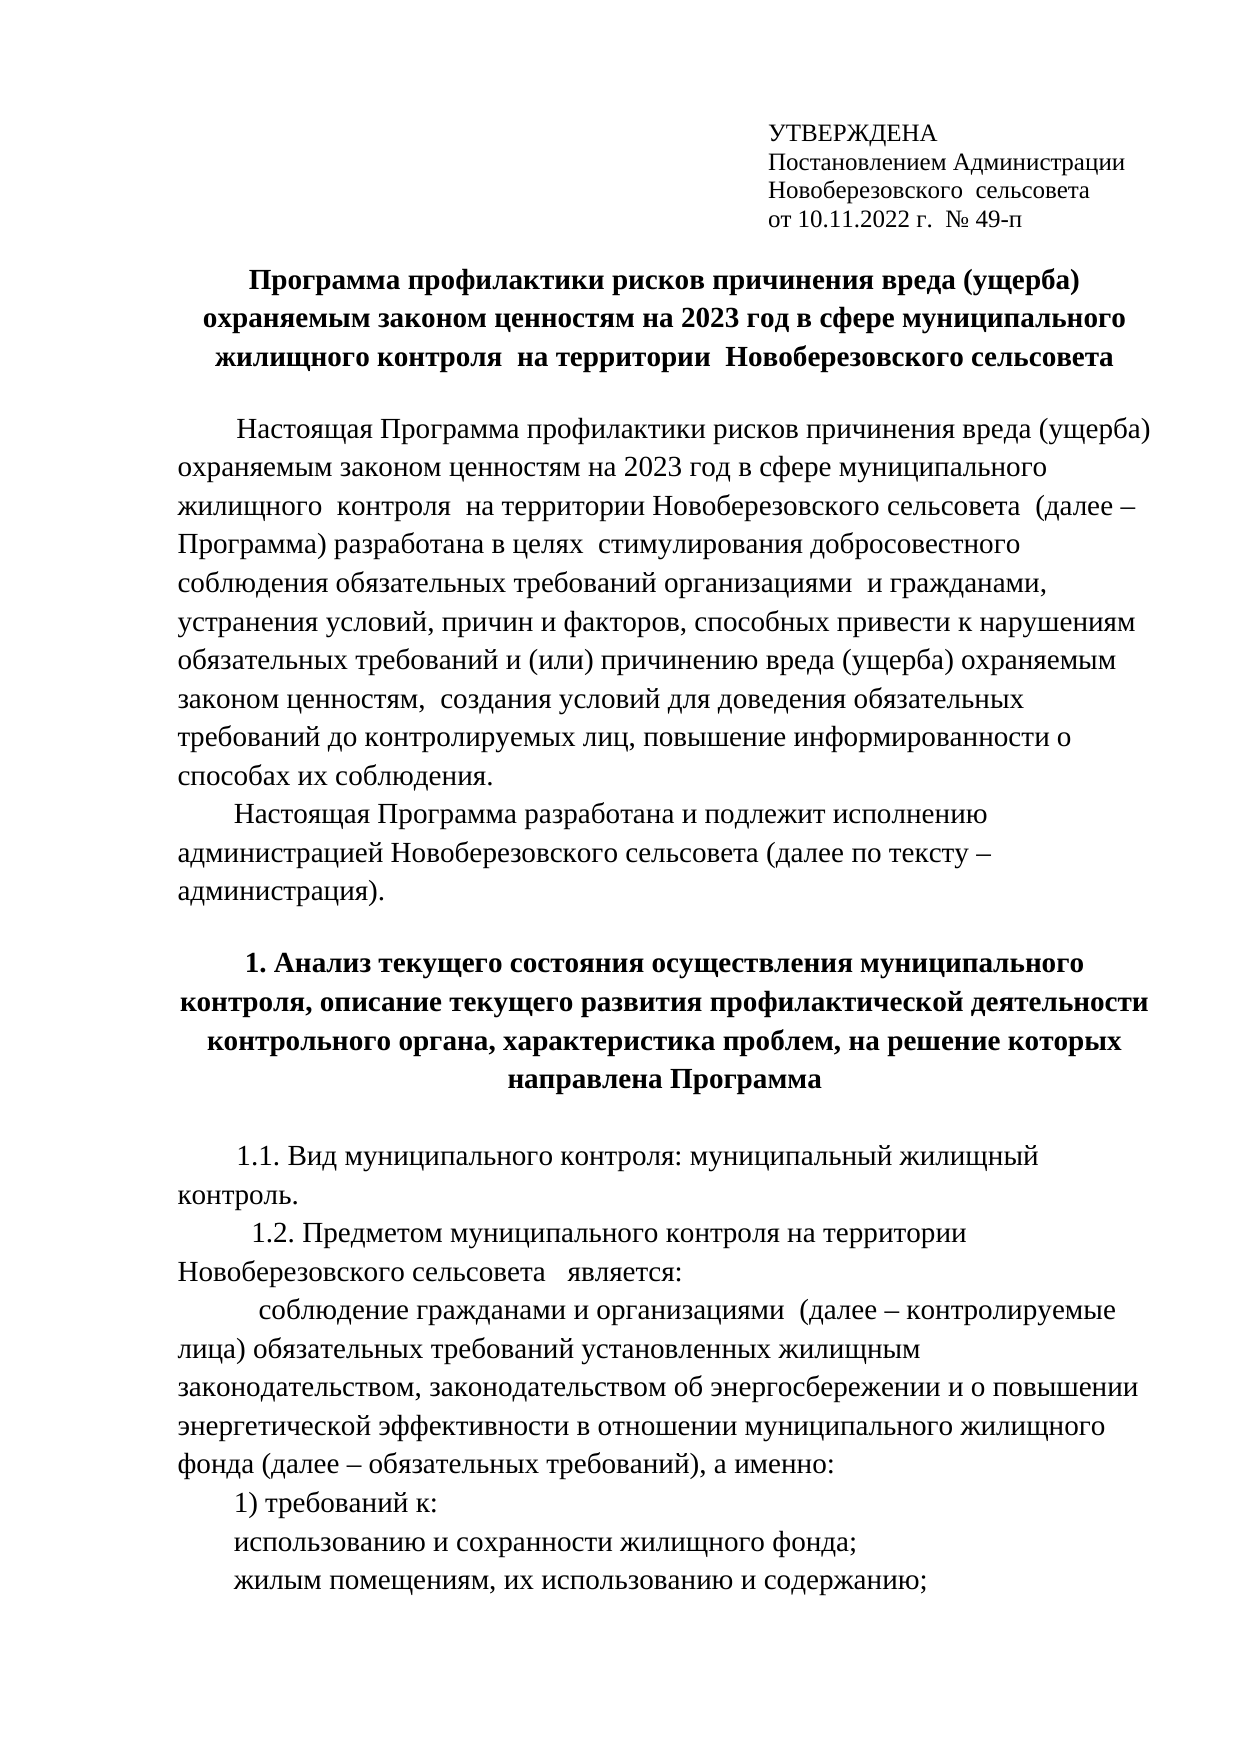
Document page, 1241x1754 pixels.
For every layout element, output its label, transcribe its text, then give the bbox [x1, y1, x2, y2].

text жилым помещениям, их использованию и содержанию; [177, 1562, 1152, 1596]
text 1) требований к: [177, 1485, 1152, 1519]
list соблюдение гражданами и организациями (далее – контролируемые лица) обязательных требований установленных жилищным законодательством, законодательством об энергосбережении и о повышении энергетической эффективности в отношении муниципального жилищного фонда (далее – обязательных требований), а именно: [177, 1292, 1152, 1480]
text 1.1. Вид муниципального контроля: муниципальный жилищный контроль. [177, 1138, 1152, 1210]
text Новоберезовского сельсовета [177, 176, 1152, 204]
text 1.2. Предметом муниципального контроля на территории Новоберезовского сельсовета является: [177, 1215, 1152, 1287]
text 1. Анализ текущего состояния осуществления муниципального контроля, описание текущего развития профилактической деятельности контрольного органа, характеристика проблем, на решение которых направлена Программа [177, 946, 1152, 1095]
text использованию и сохранности жилищного фонда; [177, 1524, 1152, 1557]
text УТВЕРЖДЕНА [177, 118, 1152, 147]
text Настоящая Программа разработана и подлежит исполнению администрацией Новоберезовского сельсовета (далее по тексту – администрация). [177, 796, 1152, 907]
text от 10.11.2022 г. № 49-п [177, 204, 1152, 233]
text Настоящая Программа профилактики рисков причинения вреда (ущерба) охраняемым законом ценностям на 2023 год в сфере муниципального жилищного контроля на территории Новоберезовского сельсовета (далее – Программа) разработана в целях стимулирования добросовестного соблюдения обязательных требований организациями и гражданами, устранения условий, причин и факторов, способных привести к нарушениям обязательных требований и (или) причинению вреда (ущерба) охраняемым законом ценностям, создания условий для доведения обязательных требований до контролируемых лиц, повышение информированности о способах их соблюдения. [177, 411, 1152, 791]
text Программа профилактики рисков причинения вреда (ущерба) охраняемым законом ценностям на 2023 год в сфере муниципального жилищного контроля на территории Новоберезовского сельсовета [177, 262, 1152, 372]
text Постановлением Администрации [177, 147, 1152, 176]
